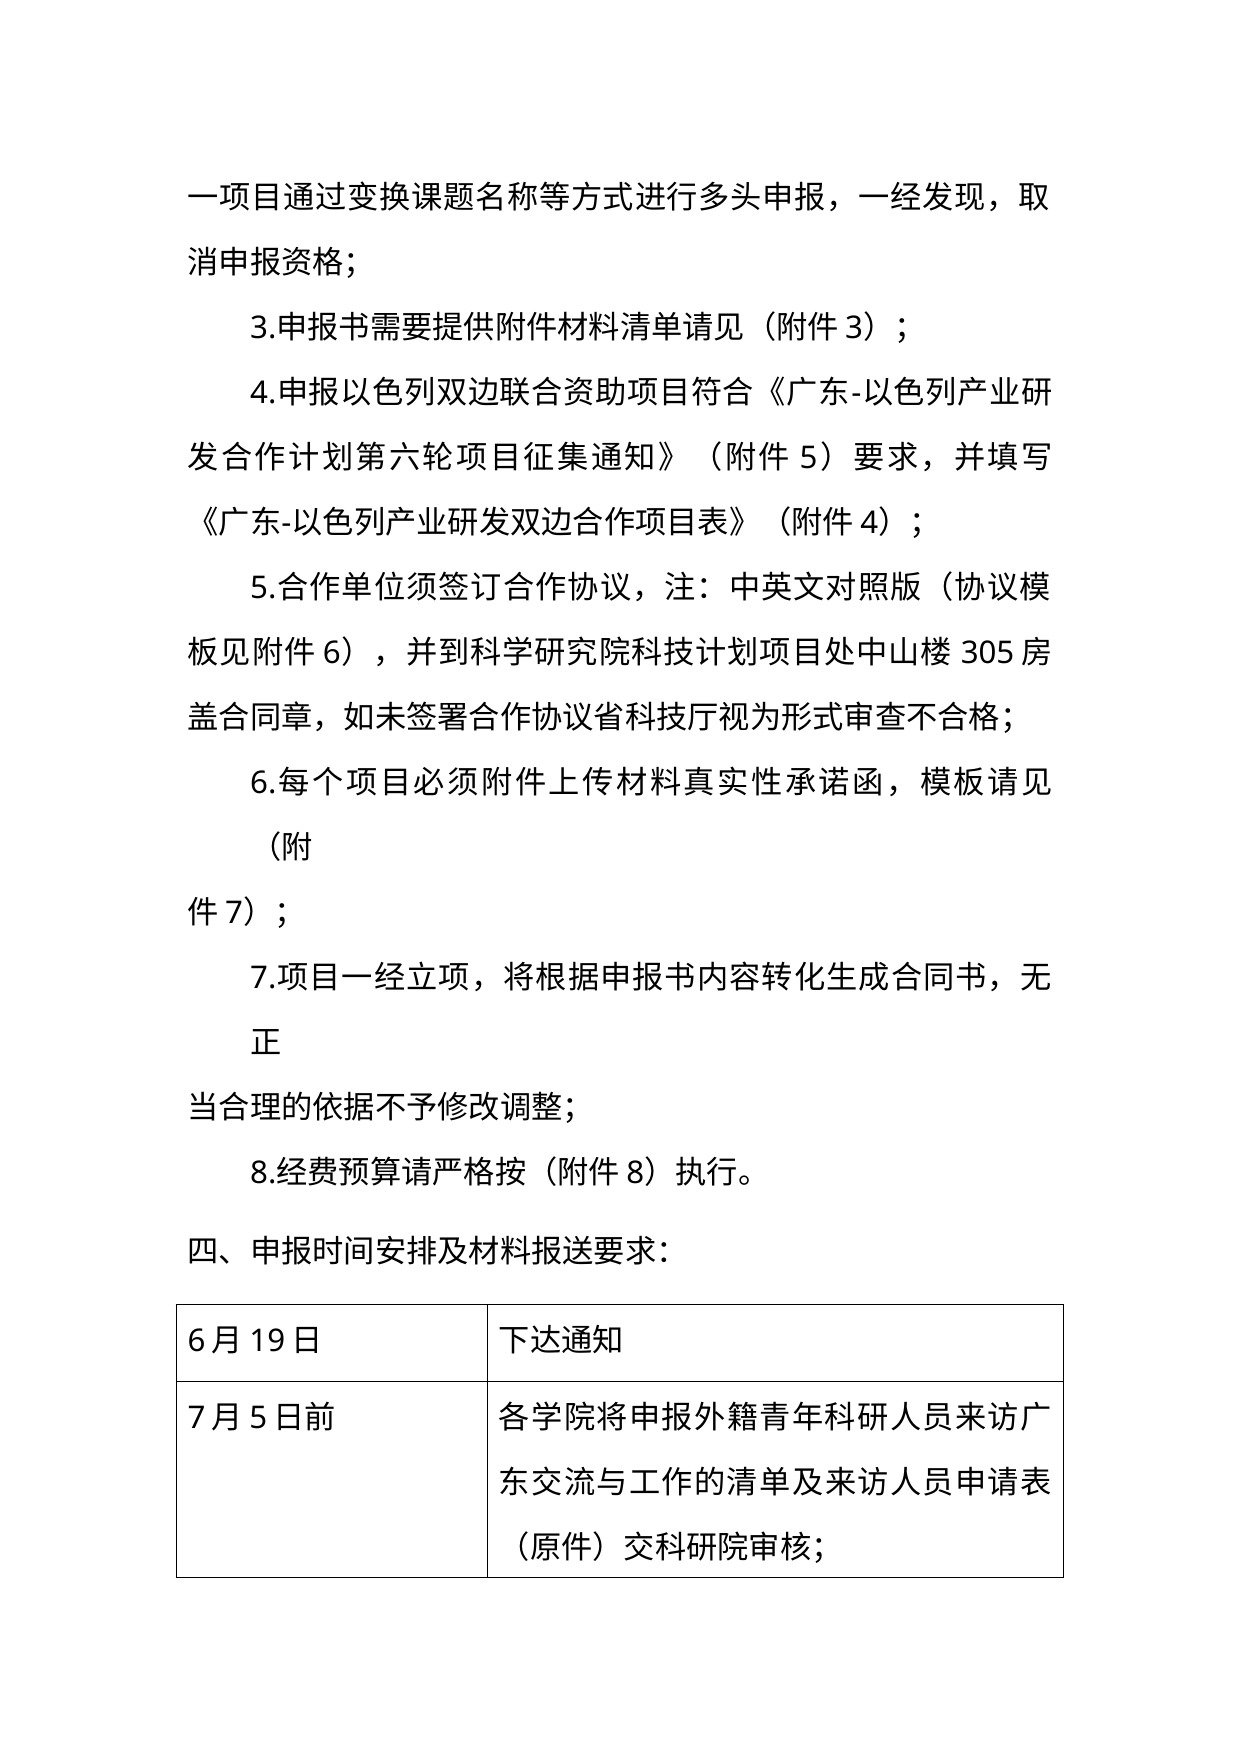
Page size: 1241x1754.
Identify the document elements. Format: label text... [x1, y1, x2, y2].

table_header 下达通知 [488, 1305, 1063, 1381]
text 8.经费预算请严格按（附件8）执行。 [187, 1147, 1053, 1193]
text 当合理的依据不予修改调整； [187, 1072, 1053, 1137]
text 7.项目一经立项，将根据申报书内容转化生成合同书，无正 [250, 942, 1053, 1072]
text 4.申报以色列双边联合资助项目符合《广东-以色列产业研发合作计划第六轮项目征集通知》（附件5）要求，并填写《广东-以色列产业研发双边合作项目表》（附件4）； [187, 357, 1053, 552]
text 件7）； [187, 877, 1053, 942]
text 5.合作单位须签订合作协议，注：中英文对照版（协议模板见附件6），并到科学研究院科技计划项目处中山楼305房盖合同章，如未签署合作协议省科技厅视为形式审查不合格； [187, 552, 1053, 747]
text 四、申报时间安排及材料报送要求： [187, 1226, 1053, 1271]
table_cell 各学院将申报外籍青年科研人员来访广东交流与工作的清单及来访人员申请表（原件）交科研院审核； [488, 1382, 1063, 1577]
table_cell 7月5日前 [177, 1382, 487, 1577]
text 6.每个项目必须附件上传材料真实性承诺函，模板请见（附 [250, 747, 1053, 877]
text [187, 162, 1053, 292]
text 3.申报书需要提供附件材料清单请见（附件3）； [187, 292, 1053, 357]
table_header 6月19日 [177, 1305, 487, 1381]
